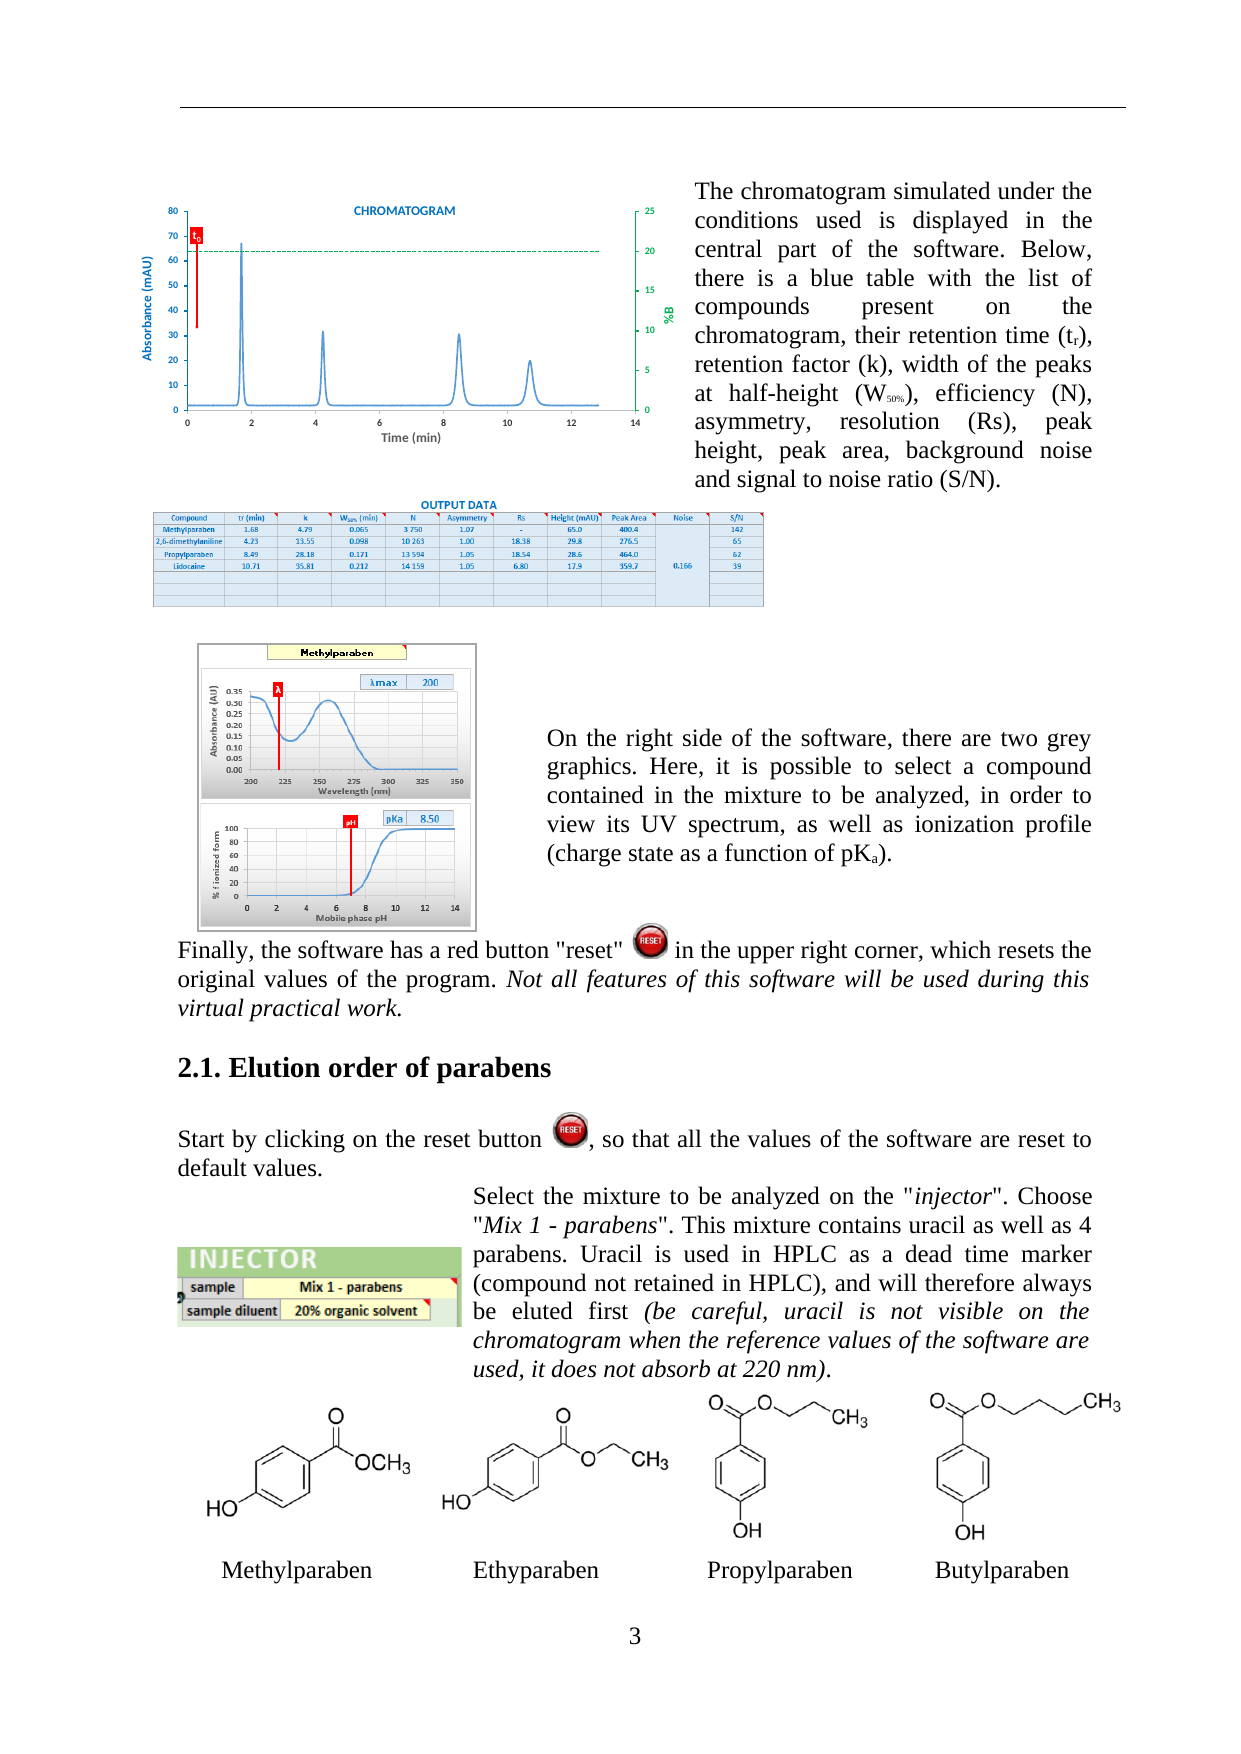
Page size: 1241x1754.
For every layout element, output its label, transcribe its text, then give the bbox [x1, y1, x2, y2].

picture [201, 1402, 414, 1522]
text Select the mixture to be analyzed on the "injector". Choose "Mix 1 - parabens". This mixture contains uracil as well as 4 parabens. Uracil is used in HPLC as a dead time marker (compound not retained in HPLC), and will therefore always be eluted first (be careful, uracil is not visible on the chromatogram when the reference values of the software are used, it does not absorb at 220 nm). [473, 1181, 1092, 1383]
text Methylparaben Ethyparaben Propylparaben Butylparaben [177, 1555, 1092, 1584]
picture [923, 1387, 1125, 1546]
text Start by clicking on the reset button , so that all the values ​​of the software are reset to default values. [177, 1113, 1092, 1181]
picture [630, 923, 669, 959]
picture [550, 1112, 589, 1148]
text The chromatogram simulated under the conditions used is displayed in the central part of the software. Below, there is a blue table with the list of compounds present on the chromatogram, their retention time (tr), retention factor (k), width of the peaks at half-height (W50%), efficiency (N), asymmetry, resolution (Rs), peak height, peak area, background noise and signal to noise ratio (S/N). [694, 176, 1092, 493]
text Finally, the software has a red button "reset" in the upper right corner, which resets the original values of the program. Not all features of this software will be used during this virtual practical work. [177, 924, 1092, 1022]
text On the right side of the software, there are two grey graphics. Here, it is possible to select a compound contained in the mixture to be analyzed, in order to view its UV spectrum, as well as ionization profile (charge state as a function of pKa). [547, 723, 1092, 866]
text 2.1. Elution order of parabens [177, 1050, 1092, 1084]
picture [436, 1402, 674, 1514]
picture [700, 1386, 877, 1546]
